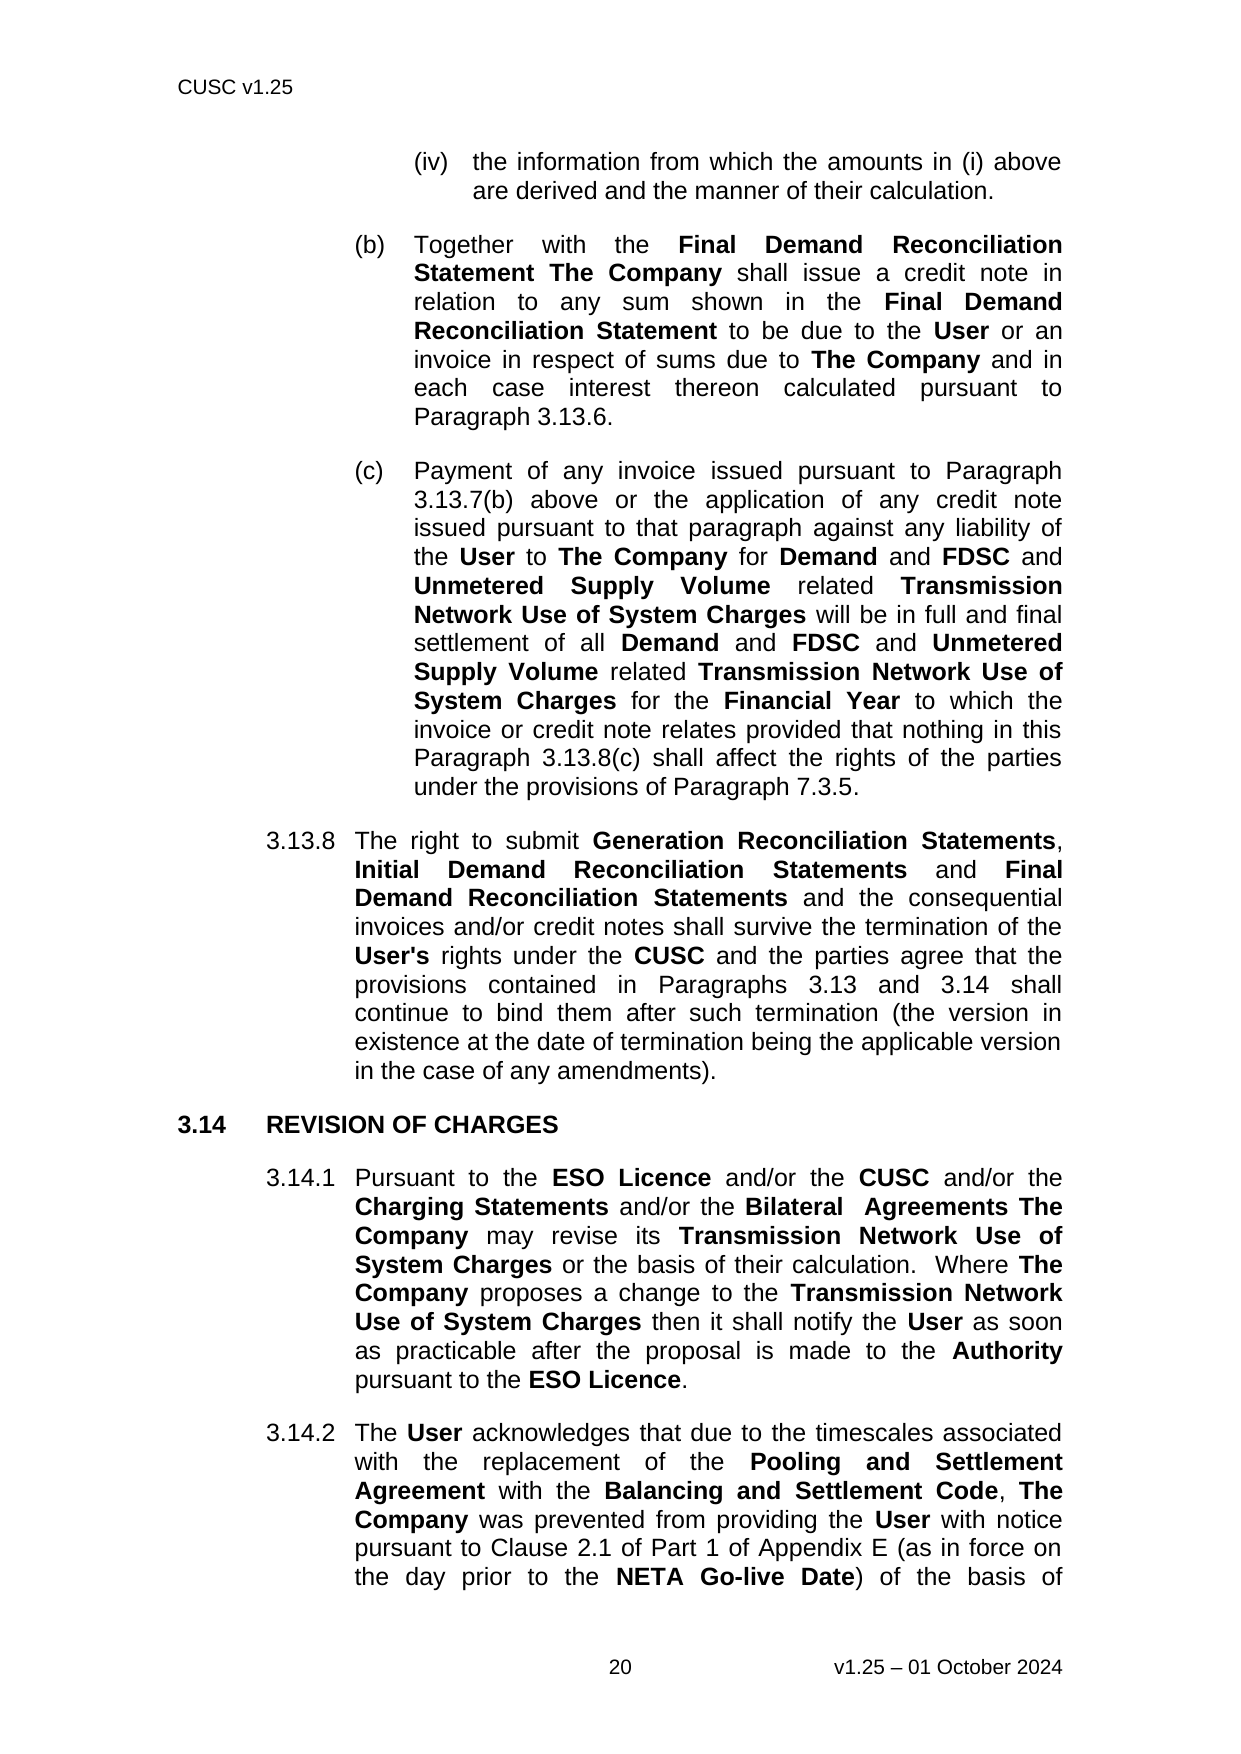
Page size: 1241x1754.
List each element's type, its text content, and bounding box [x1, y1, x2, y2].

text (b) Together with the Final Demand Reconciliation Statement The Company shall issue a credit note in relation to any sum shown in the Final Demand Reconciliation Statement to be due to the User or an invoice in respect of sums due to The Company and in each case interest thereon calculated pursuant to Paragraph 3.13.6. [354, 229, 1063, 431]
subtitle 3.14 REVISION OF CHARGES [177, 1109, 1063, 1138]
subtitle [266, 1418, 1063, 1591]
list the information from which the amounts in (i) above are derived and the manner of their calculation. [413, 147, 1063, 204]
subtitle 3.14.1 Pursuant to the ESO Licence and/or the CUSC and/or the Charging Statements and/or the Bilateral Agreements The Company may revise its Transmission Network Use of System Charges or the basis of their calculation. Where The Company proposes a change to the Transmission Network Use of System Charges then it shall notify the User as soon as practicable after the proposal is made to the Authority pursuant to the ESO Licence. [266, 1163, 1063, 1393]
subtitle 3.13.8 The right to submit Generation Reconciliation Statements, Initial Demand Reconciliation Statements and Final Demand Reconciliation Statements and the consequential invoices and/or credit notes shall survive the termination of the User's rights under the CUSC and the parties agree that the provisions contained in Paragraphs 3.13 and 3.14 shall continue to bind them after such termination (the version in existence at the date of termination being the applicable version in the case of any amendments). [266, 826, 1063, 1084]
text (c) Payment of any invoice issued pursuant to Paragraph 3.13.7(b) above or the application of any credit note issued pursuant to that paragraph against any liability of the User to The Company for Demand and FDSC and Unmetered Supply Volume related Transmission Network Use of System Charges will be in full and final settlement of all Demand and FDSC and Unmetered Supply Volume related Transmission Network Use of System Charges for the Financial Year to which the invoice or credit note relates provided that nothing in this Paragraph 3.13.8(c) shall affect the rights of the parties under the provisions of Paragraph 7.3.5. [354, 456, 1063, 801]
